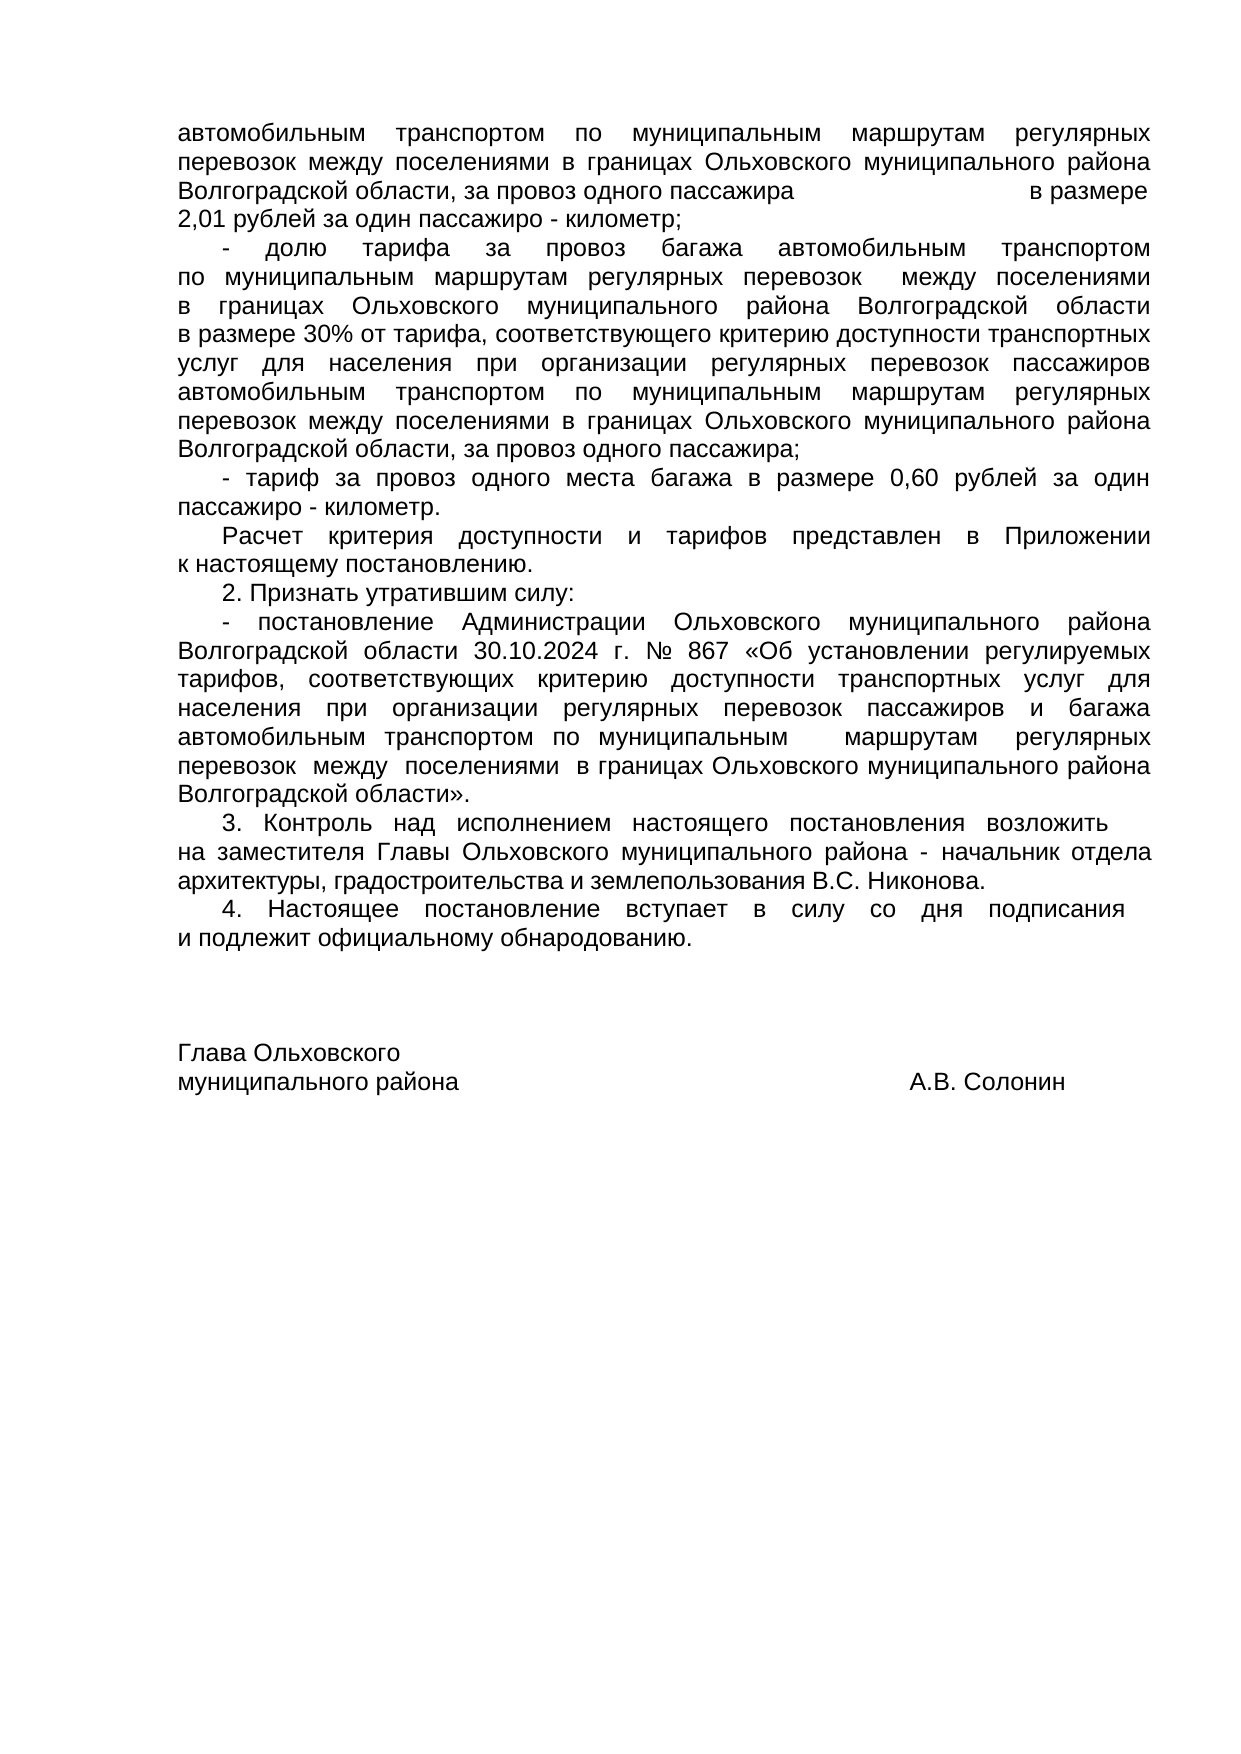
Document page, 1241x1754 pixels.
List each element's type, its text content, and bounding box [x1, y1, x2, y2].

text - постановление Администрации Ольховского муниципального района Волгоградской области 30.10.2024 г. № 867 «Об установлении регулируемых тарифов, соответствующих критерию доступности транспортных услуг для населения при организации регулярных перевозок пассажиров и багажа автомобильным транспортом по муниципальным маршрутам регулярных перевозок между поселениями в границах Ольховского муниципального района Волгоградской области». [177, 607, 1152, 808]
text 2. Признать утратившим силу: [177, 578, 1152, 607]
text - долю тарифа за провоз багажа автомобильным транспортом по муниципальным маршрутам регулярных перевозок между поселениями в границах Ольховского муниципального района Волгоградской области в размере 30% от тарифа, соответствующего критерию доступности транспортных услуг для населения при организации регулярных перевозок пассажиров автомобильным транспортом по муниципальным маршрутам регулярных перевозок между поселениями в границах Ольховского муниципального района Волгоградской области, за провоз одного пассажира; [177, 233, 1152, 463]
text Расчет критерия доступности и тарифов представлен в Приложении к настоящему постановлению. [177, 521, 1152, 578]
text - тариф за провоз одного места багажа в размере 0,60 рублей за один пассажиро - километр. [177, 463, 1152, 521]
text 4. Настоящее постановление вступает в силу со дня подписания и подлежит официальному обнародованию. [177, 894, 1152, 952]
text 3. Контроль над исполнением настоящего постановления возложить на заместителя Главы Ольховского муниципального района - начальник отдела архитектуры, градостроительства и землепользования В.С. Никонова. [177, 808, 1152, 894]
text муниципального района А.В. Солонин [177, 1067, 1152, 1096]
text Глава Ольховского [177, 1038, 1152, 1067]
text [177, 118, 1152, 233]
